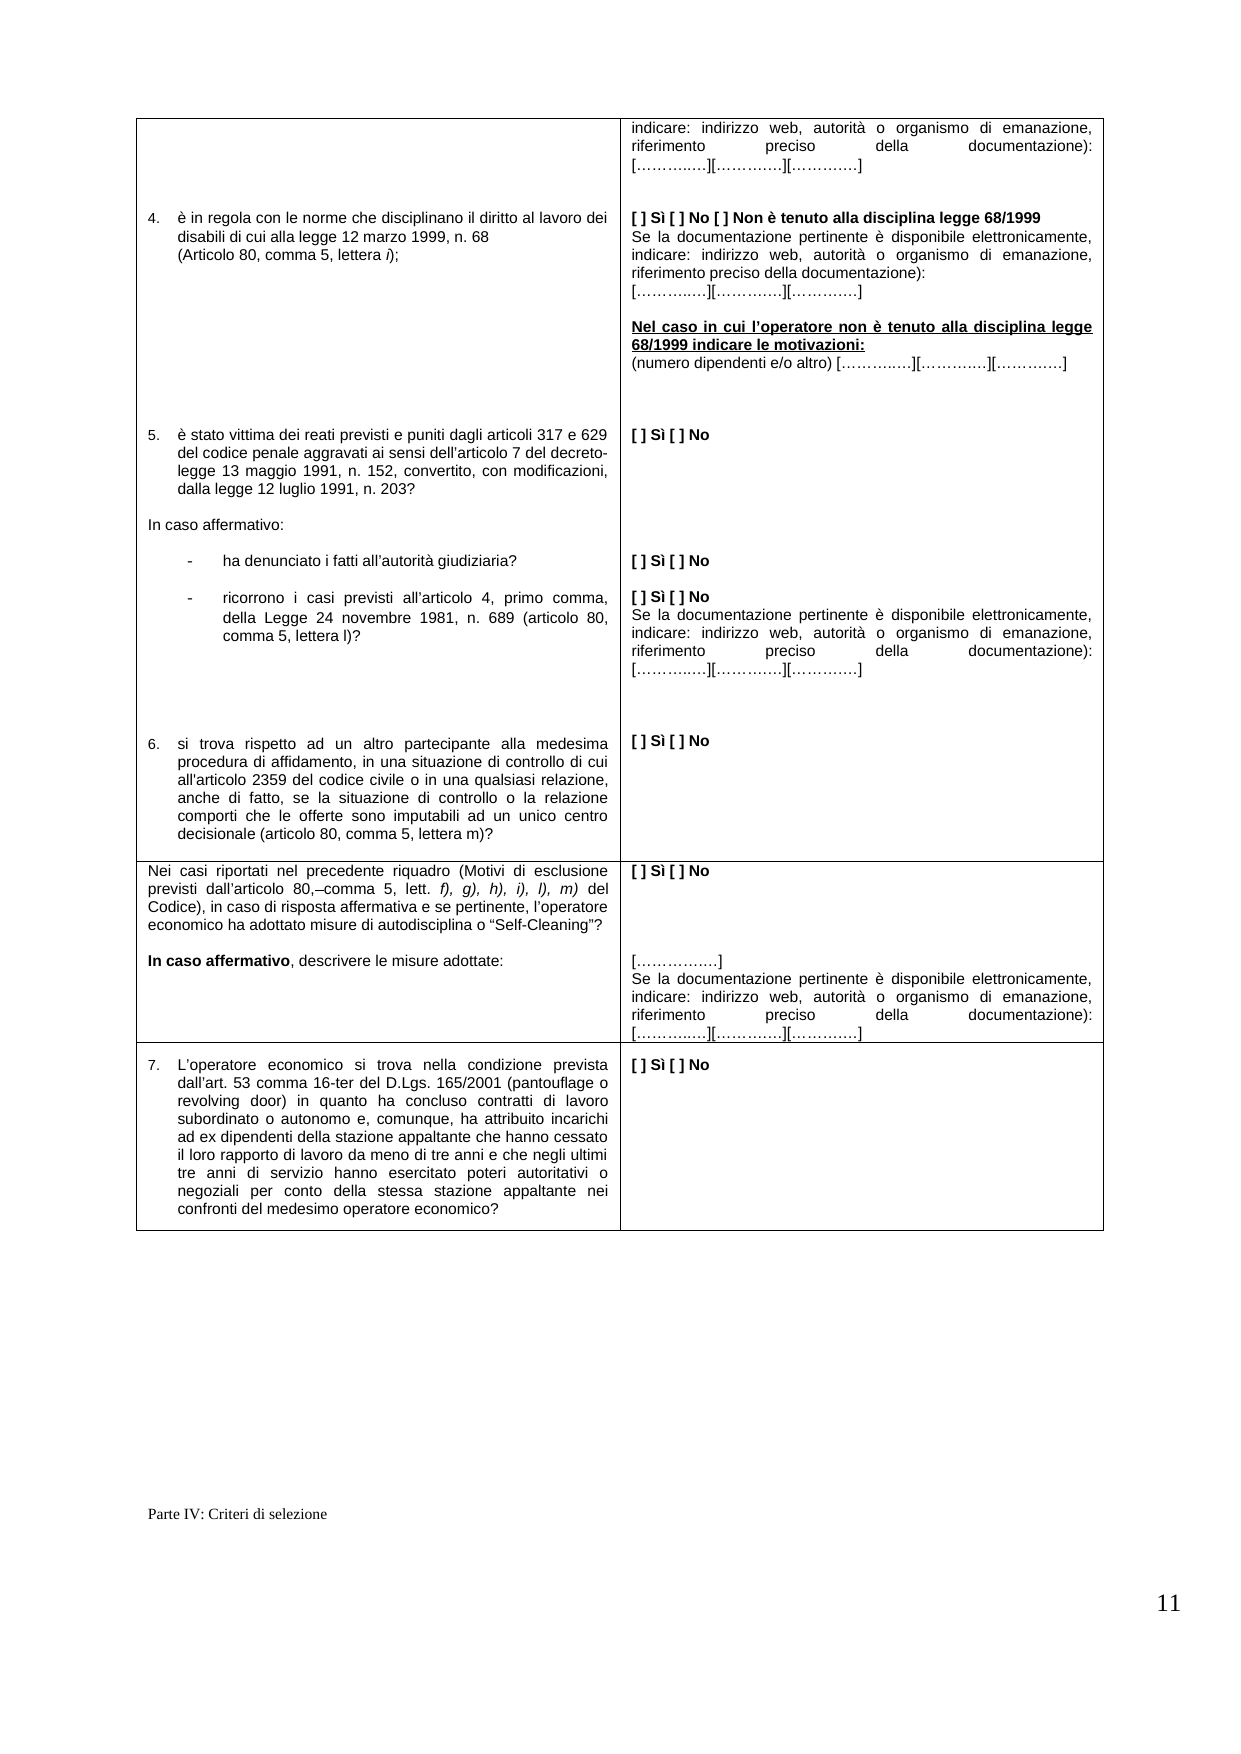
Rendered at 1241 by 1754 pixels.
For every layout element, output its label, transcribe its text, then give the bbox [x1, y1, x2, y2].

table_cell [ ] Sì [ ] No [621, 1043, 1103, 1230]
table_cell Nei casi riportati nel precedente riquadro (Motivi di esclusione previsti dall’articolo 80, comma 5, lett. f), g), h), i), l), m) del Codice), in caso di risposta affermativa e se pertinente, l’operatore economico ha adottato misure di autodisciplina o “Self-Cleaning”? In caso affermativo, descrivere le misure adottate: [137, 862, 620, 1042]
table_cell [137, 119, 620, 861]
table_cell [621, 119, 1103, 861]
table_cell [ ] Sì [ ] No [………….…] Se la documentazione pertinente è disponibile elettronicamente, indicare: indirizzo web, autorità o organismo di emanazione, riferimento preciso della documentazione): [………..…][……….…][……….…] [621, 862, 1103, 1042]
text Parte IV: Criteri di selezione [148, 1505, 1093, 1523]
table_cell L’operatore economico si trova nella condizione prevista dall’art. 53 comma 16-ter del D.Lgs. 165/2001 (pantouflage o revolving door) in quanto ha concluso contratti di lavoro subordinato o autonomo e, comunque, ha attribuito incarichi ad ex dipendenti della stazione appaltante che hanno cessato il loro rapporto di lavoro da meno di tre anni e che negli ultimi tre anni di servizio hanno esercitato poteri autoritativi o negoziali per conto della stessa stazione appaltante nei confronti del medesimo operatore economico? [137, 1043, 620, 1230]
